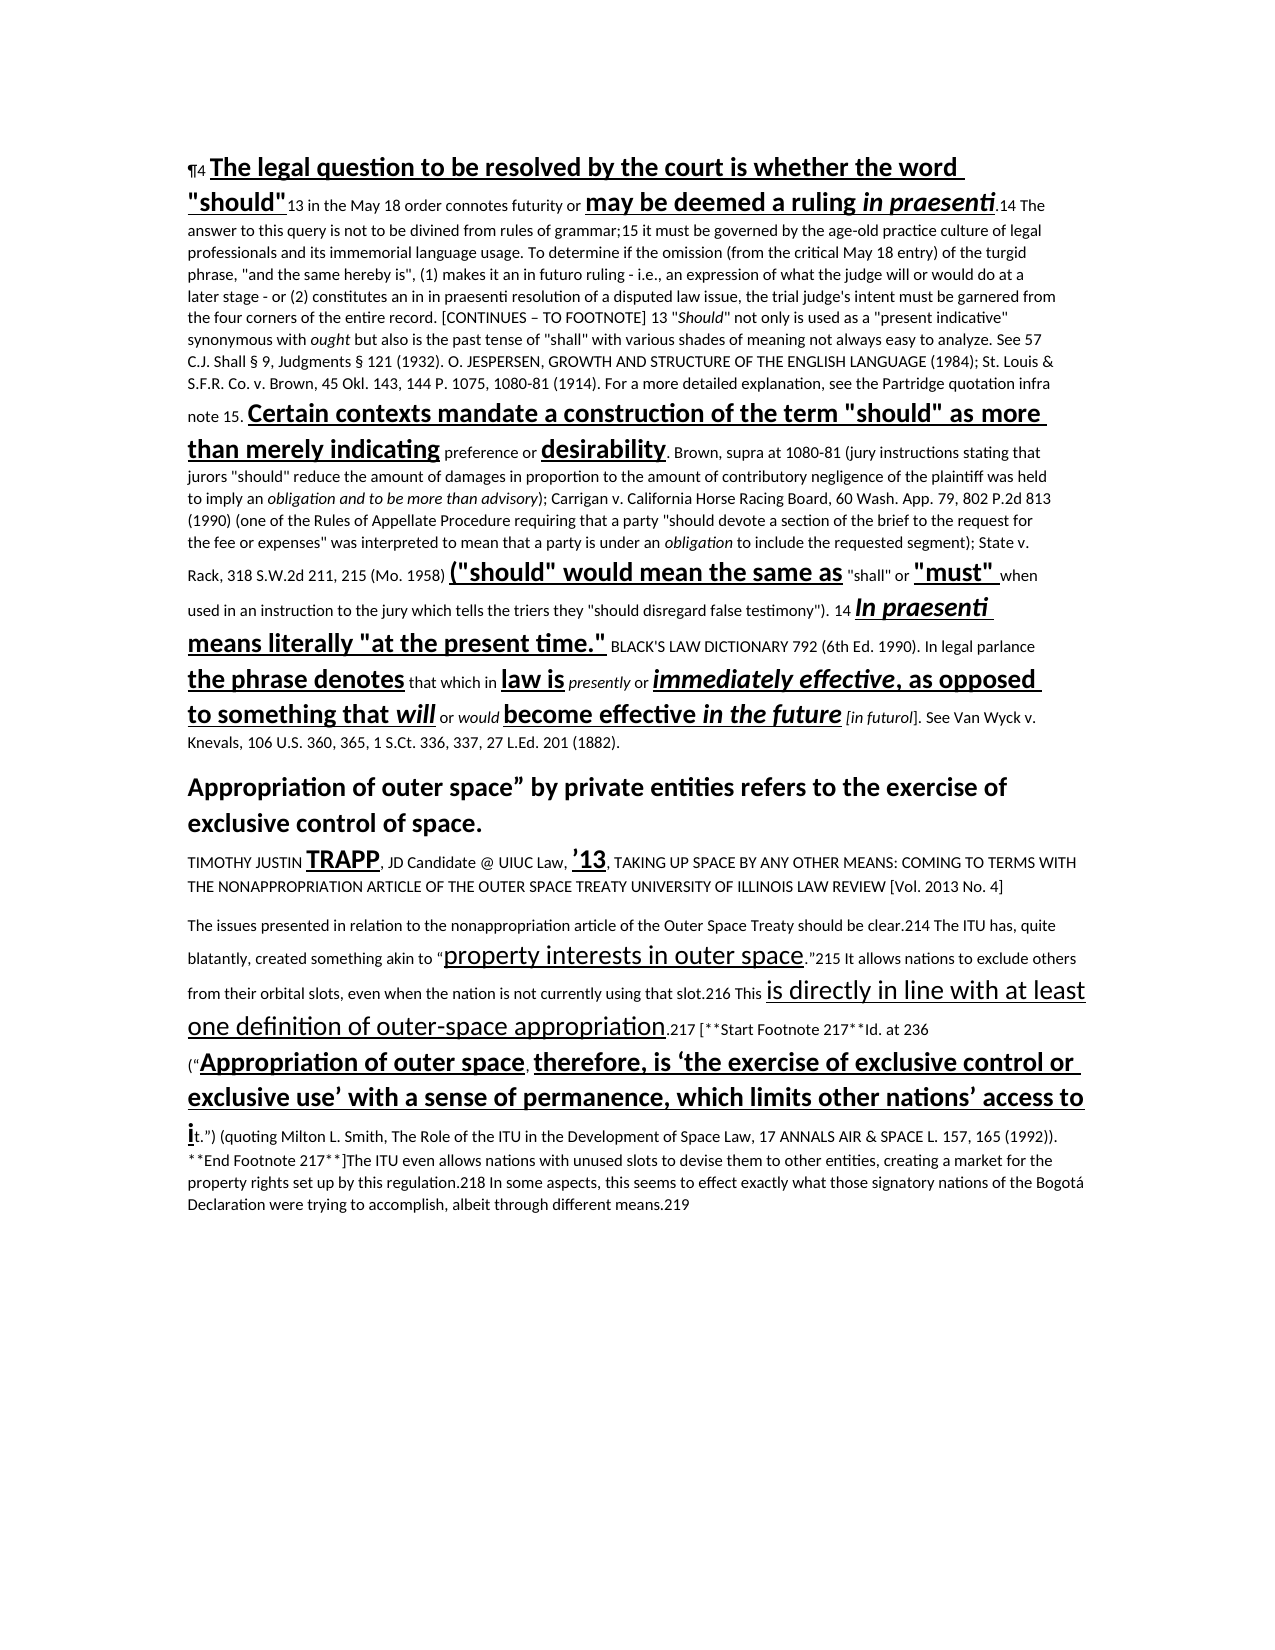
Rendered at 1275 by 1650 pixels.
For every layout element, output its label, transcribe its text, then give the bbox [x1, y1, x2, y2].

text The issues presented in relation to the nonappropriation article of the Outer Space Treaty should be clear.214 The ITU has, quite blatantly, created something akin to “property interests in outer space.”215 It allows nations to exclude others from their orbital slots, even when the nation is not currently using that slot.216 This is directly in line with at least one definition of outer-space appropriation.217 [**Start Footnote 217**Id. at 236 (“Appropriation of outer space, therefore, is ‘the exercise of exclusive control or exclusive use’ with a sense of permanence, which limits other nations’ access to it.”) (quoting Milton L. Smith, The Role of the ITU in the Development of Space Law, 17 ANNALS AIR & SPACE L. 157, 165 (1992)). **End Footnote 217**]The ITU even allows nations with unused slots to devise them to other entities, creating a market for the property rights set up by this regulation.218 In some aspects, this seems to effect exactly what those signatory nations of the Bogotá Declaration were trying to accomplish, albeit through different means.219 [187, 915, 1087, 1215]
text TIMOTHY JUSTIN TRAPP, JD Candidate @ UIUC Law, ’13, TAKING UP SPACE BY ANY OTHER MEANS: COMING TO TERMS WITH THE NONAPPROPRIATION ARTICLE OF THE OUTER SPACE TREATY UNIVERSITY OF ILLINOIS LAW REVIEW [Vol. 2013 No. 4] [187, 842, 1087, 897]
text ¶4 The legal question to be resolved by the court is whether the word "should"13 in the May 18 order connotes futurity or may be deemed a ruling in praesenti.14 The answer to this query is not to be divined from rules of grammar;15 it must be governed by the age-old practice culture of legal professionals and its immemorial language usage. To determine if the omission (from the critical May 18 entry) of the turgid phrase, "and the same hereby is", (1) makes it an in futuro ruling - i.e., an expression of what the judge will or would do at a later stage - or (2) constitutes an in in praesenti resolution of a disputed law issue, the trial judge's intent must be garnered from the four corners of the entire record. [CONTINUES – TO FOOTNOTE] 13 "Should" not only is used as a "present indicative" synonymous with ought but also is the past tense of "shall" with various shades of meaning not always easy to analyze. See 57 C.J. Shall § 9, Judgments § 121 (1932). O. JESPERSEN, GROWTH AND STRUCTURE OF THE ENGLISH LANGUAGE (1984); St. Louis & S.F.R. Co. v. Brown, 45 Okl. 143, 144 P. 1075, 1080-81 (1914). For a more detailed explanation, see the Partridge quotation infra note 15. Certain contexts mandate a construction of the term "should" as more than merely indicating preference or desirability. Brown, supra at 1080-81 (jury instructions stating that jurors "should" reduce the amount of damages in proportion to the amount of contributory negligence of the plaintiff was held to imply an obligation and to be more than advisory); Carrigan v. California Horse Racing Board, 60 Wash. App. 79, 802 P.2d 813 (1990) (one of the Rules of Appellate Procedure requiring that a party "should devote a section of the brief to the request for the fee or expenses" was interpreted to mean that a party is under an obligation to include the requested segment); State v. Rack, 318 S.W.2d 211, 215 (Mo. 1958) ("should" would mean the same as "shall" or "must" when used in an instruction to the jury which tells the triers they "should disregard false testimony"). 14 In praesenti means literally "at the present time." BLACK'S LAW DICTIONARY 792 (6th Ed. 1990). In legal parlance the phrase denotes that which in law is presently or immediately effective, as opposed to something that will or would become effective in the future [in futurol]. See Van Wyck v. Knevals, 106 U.S. 360, 365, 1 S.Ct. 336, 337, 27 L.Ed. 201 (1882). [187, 150, 1057, 752]
subtitle Appropriation of outer space” by private entities refers to the exercise of exclusive control of space. [187, 771, 1087, 839]
